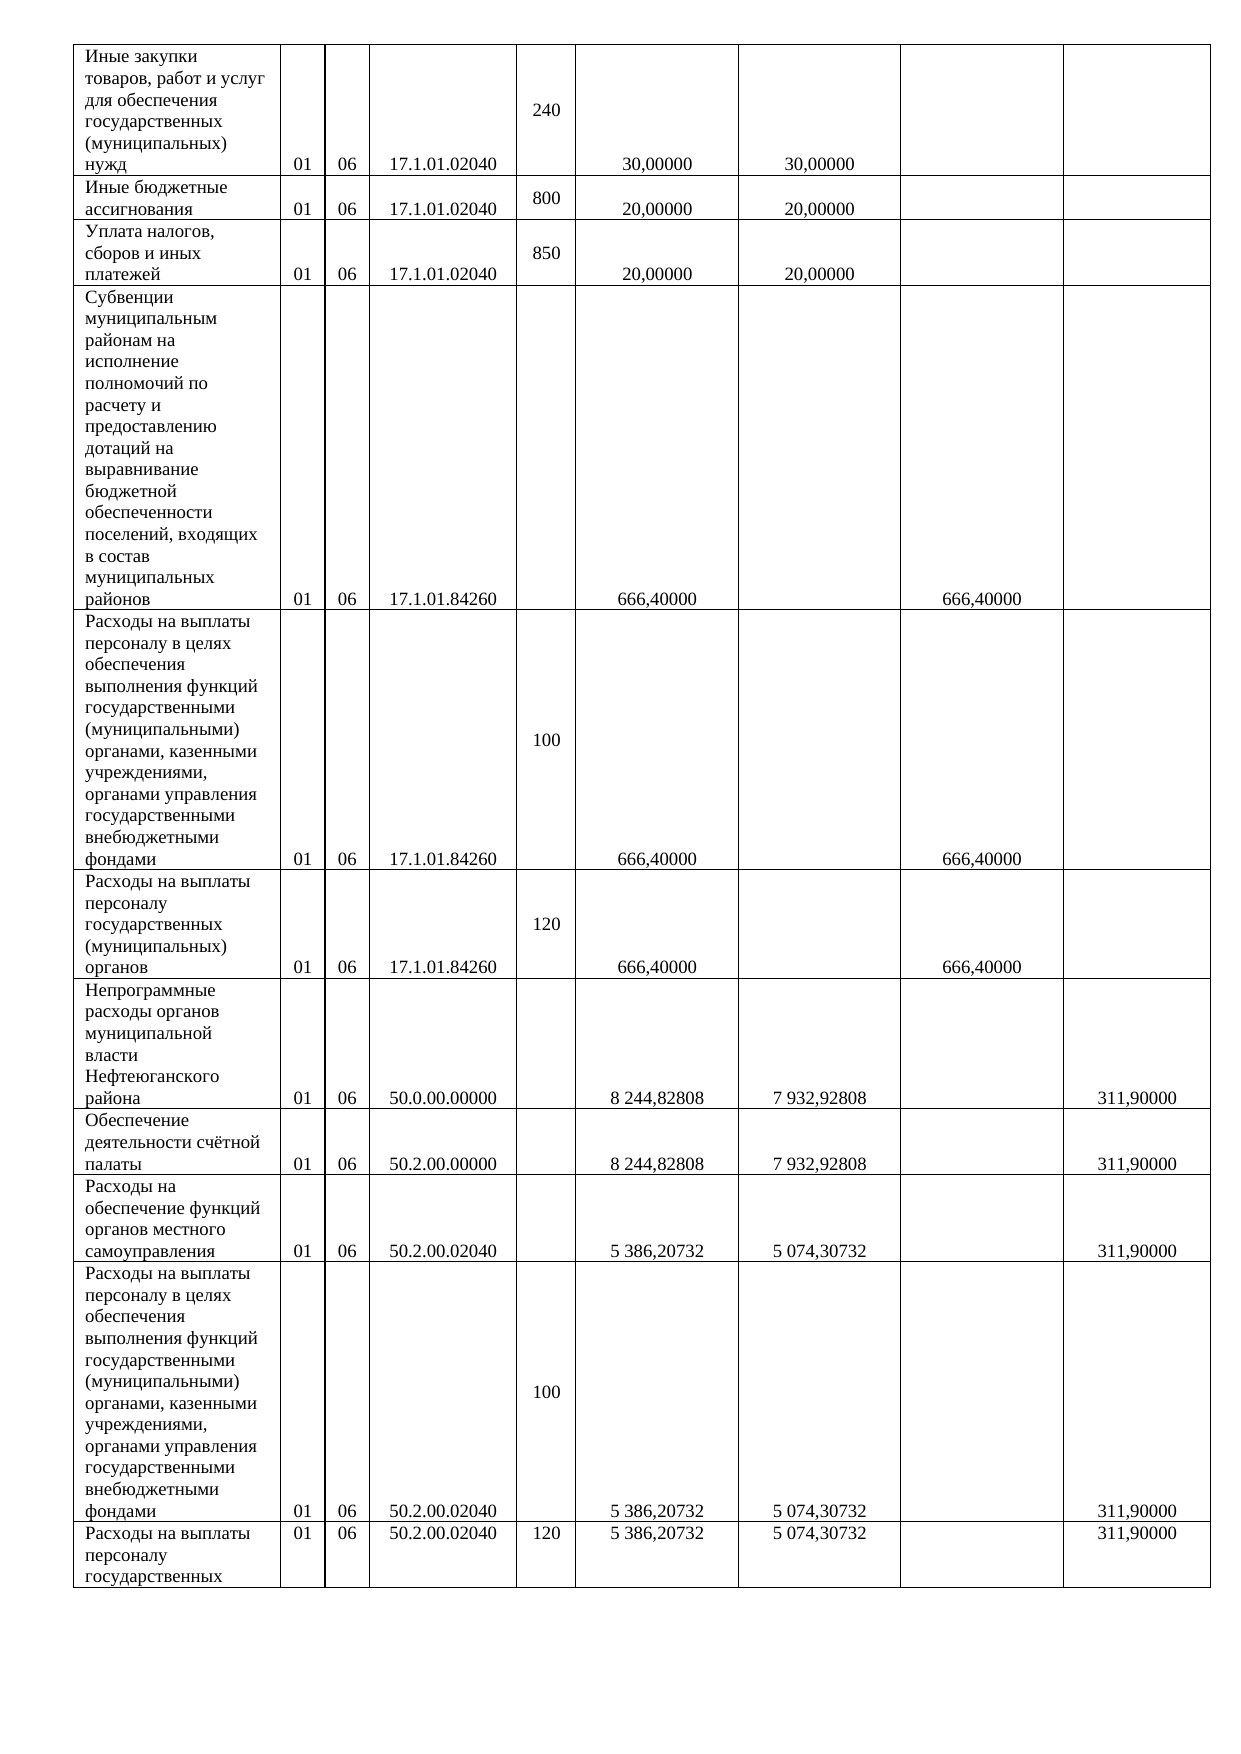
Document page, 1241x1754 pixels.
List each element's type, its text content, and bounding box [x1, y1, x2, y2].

table_cell 17.1.01.84260 [370, 610, 516, 869]
table_cell 06 [326, 870, 369, 978]
table_cell 100 [517, 1262, 575, 1521]
table_cell 50.2.00.02040 [370, 1175, 516, 1261]
table_cell 311,90000 [1064, 1262, 1210, 1521]
table_cell 30,00000 [739, 45, 900, 175]
table_cell [1064, 176, 1210, 219]
table_cell 50.2.00.02040 [370, 1522, 516, 1587]
table_cell 01 [281, 979, 324, 1108]
table_cell [739, 286, 900, 609]
table_cell 5 386,20732 [576, 1262, 738, 1521]
table_cell 20,00000 [739, 220, 900, 285]
table_cell 666,40000 [576, 286, 738, 609]
table_cell 17.1.01.84260 [370, 286, 516, 609]
table_cell Расходы на выплаты персоналу государственных (муниципальных) органов [74, 870, 280, 978]
table_cell 7 932,92808 [739, 1109, 900, 1174]
table_cell 5 074,30732 [739, 1175, 900, 1261]
table_cell 17.1.01.02040 [370, 220, 516, 285]
table_cell 311,90000 [1064, 979, 1210, 1108]
table_cell [1064, 610, 1210, 869]
table_cell 01 [281, 1175, 324, 1261]
table_cell 7 932,92808 [739, 979, 900, 1108]
table_cell Непрограммные расходы органов муниципальной власти Нефтеюганского района [74, 979, 280, 1108]
table_cell [901, 176, 1063, 219]
table_cell 30,00000 [576, 45, 738, 175]
table_cell 311,90000 [1064, 1175, 1210, 1261]
table_cell 666,40000 [576, 870, 738, 978]
table_cell [901, 1175, 1063, 1261]
table_cell 120 [517, 1522, 575, 1587]
table_cell [517, 1109, 575, 1174]
table_cell 06 [326, 610, 369, 869]
table_cell 5 386,20732 [576, 1522, 738, 1587]
table_cell 50.2.00.02040 [370, 1262, 516, 1521]
table_cell 01 [281, 1262, 324, 1521]
table_cell 17.1.01.02040 [370, 45, 516, 175]
table_cell Обеспечение деятельности счётной палаты [74, 1109, 280, 1174]
table_cell 17.1.01.84260 [370, 870, 516, 978]
table_cell [517, 979, 575, 1108]
table_cell 01 [281, 1109, 324, 1174]
table_cell [517, 1175, 575, 1261]
table_cell 311,90000 [1064, 1522, 1210, 1587]
table_cell [901, 1262, 1063, 1521]
table_cell 5 074,30732 [739, 1262, 900, 1521]
table_cell 06 [326, 1175, 369, 1261]
table_cell 20,00000 [576, 220, 738, 285]
table_cell Иные закупки товаров, работ и услуг для обеспечения государственных (муниципальных) нужд [74, 45, 280, 175]
table_cell 20,00000 [576, 176, 738, 219]
table_cell Расходы на обеспечение функций органов местного самоуправления [74, 1175, 280, 1261]
table_cell 06 [326, 45, 369, 175]
table_cell 06 [326, 979, 369, 1108]
table_cell 06 [326, 1109, 369, 1174]
table_cell 06 [326, 286, 369, 609]
table_cell 01 [281, 176, 324, 219]
table_cell [739, 870, 900, 978]
table_cell 120 [517, 870, 575, 978]
table_cell 01 [281, 220, 324, 285]
table_cell [1064, 870, 1210, 978]
table_cell 17.1.01.02040 [370, 176, 516, 219]
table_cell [74, 1262, 280, 1521]
table_cell 01 [281, 1522, 324, 1587]
table_cell 06 [326, 176, 369, 219]
table_cell [1064, 286, 1210, 609]
table_cell 50.0.00.00000 [370, 979, 516, 1108]
table_cell [901, 1109, 1063, 1174]
table_cell 850 [517, 220, 575, 285]
table_cell 666,40000 [901, 286, 1063, 609]
table_cell [739, 610, 900, 869]
table_cell Иные бюджетные ассигнования [74, 176, 280, 219]
table_cell Субвенции муниципальным районам на исполнение полномочий по расчету и предоставлению дотаций на выравнивание бюджетной обеспеченности поселений, входящих в состав муниципальных районов [74, 286, 280, 609]
table_cell 240 [517, 45, 575, 175]
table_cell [74, 1522, 280, 1587]
table_cell 8 244,82808 [576, 1109, 738, 1174]
table_cell 100 [517, 610, 575, 869]
table_cell 666,40000 [901, 870, 1063, 978]
table_cell 06 [326, 1262, 369, 1521]
table_cell 01 [281, 870, 324, 978]
table_cell 20,00000 [739, 176, 900, 219]
table_cell [901, 979, 1063, 1108]
table_cell 666,40000 [576, 610, 738, 869]
table_cell [517, 286, 575, 609]
table_cell 01 [281, 610, 324, 869]
table_cell 01 [281, 286, 324, 609]
table_cell 800 [517, 176, 575, 219]
table_cell 5 074,30732 [739, 1522, 900, 1587]
table_cell [901, 1522, 1063, 1587]
table_cell 5 386,20732 [576, 1175, 738, 1261]
table_cell 8 244,82808 [576, 979, 738, 1108]
table_cell 666,40000 [901, 610, 1063, 869]
table_cell Уплата налогов, сборов и иных платежей [74, 220, 280, 285]
table_cell 311,90000 [1064, 1109, 1210, 1174]
table_cell 01 [281, 45, 324, 175]
table_cell 06 [326, 1522, 369, 1587]
table_cell 06 [326, 220, 369, 285]
table_cell 50.2.00.00000 [370, 1109, 516, 1174]
table_cell [1064, 220, 1210, 285]
table_cell [901, 220, 1063, 285]
table_cell [901, 45, 1063, 175]
table_cell [1064, 45, 1210, 175]
